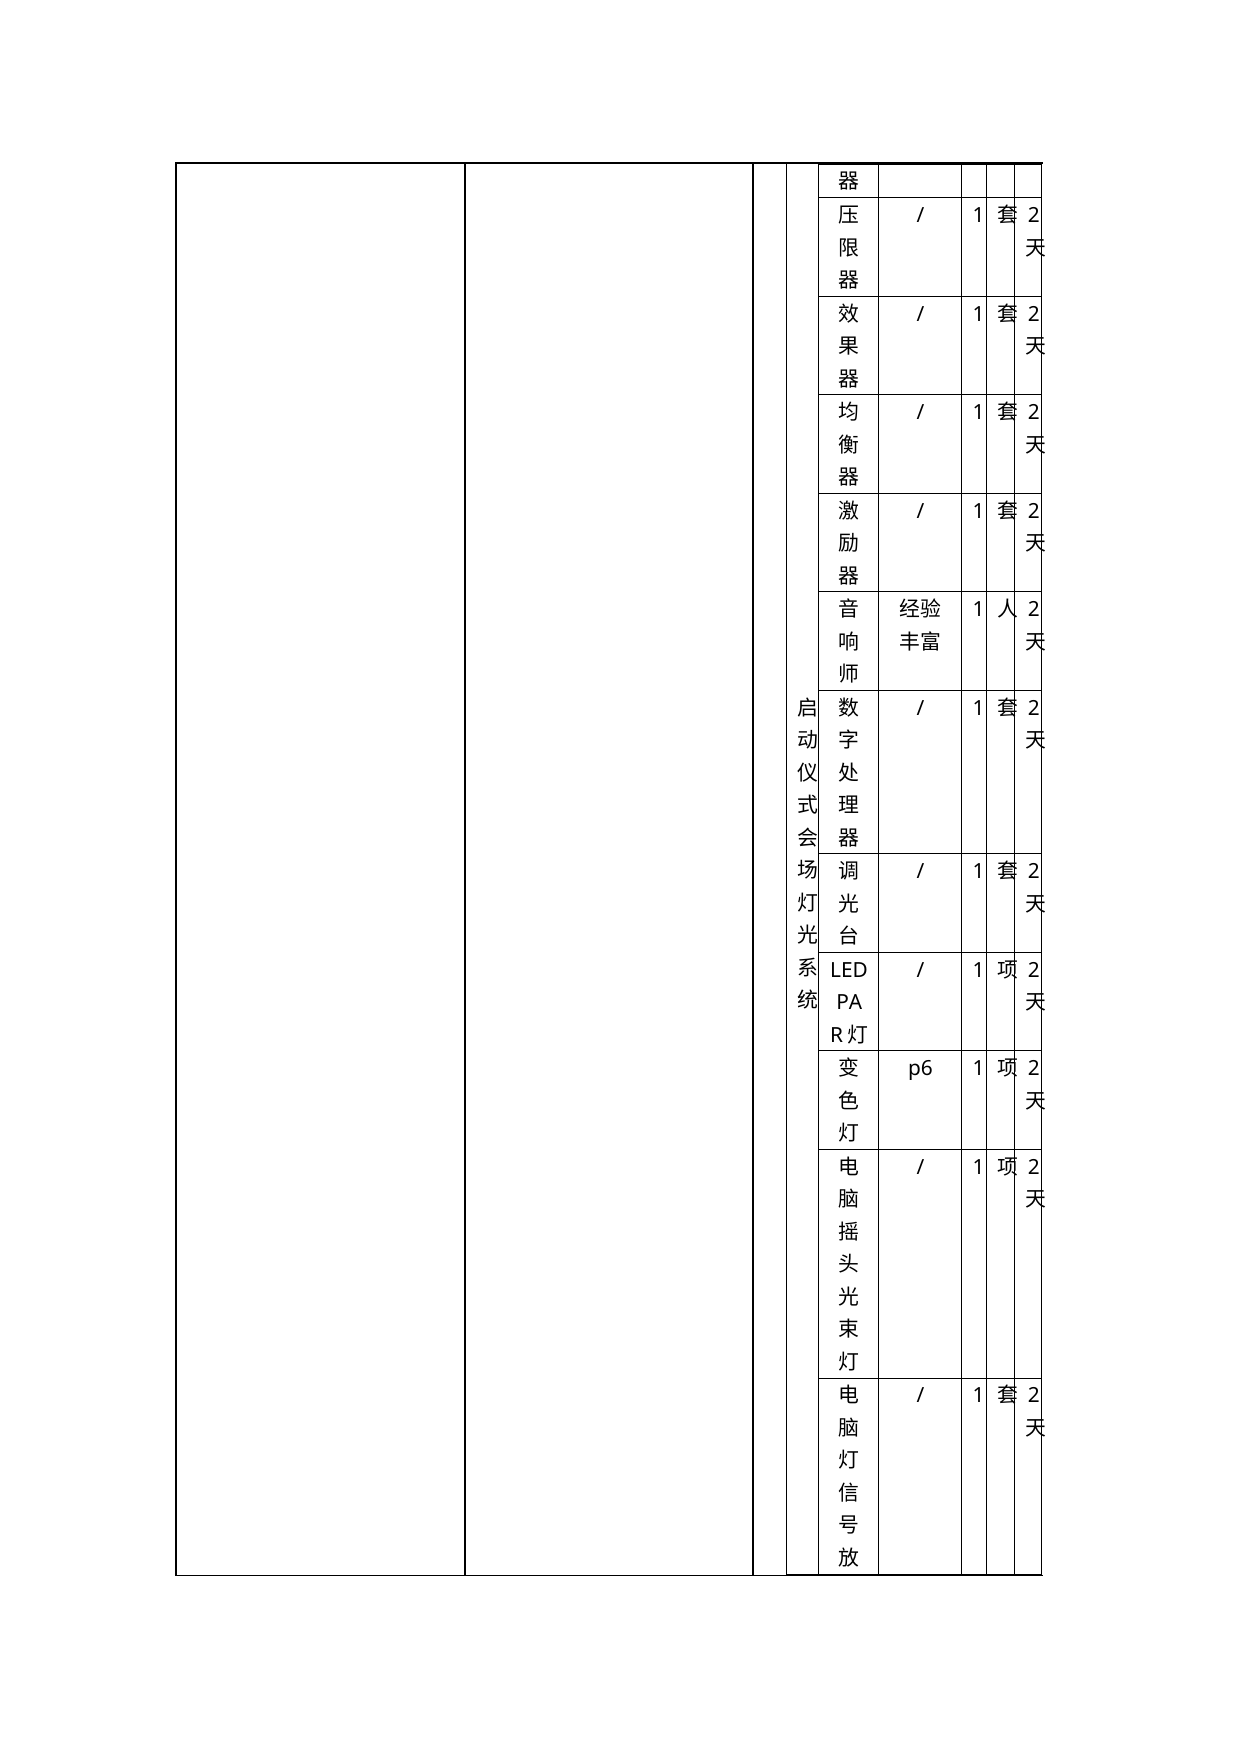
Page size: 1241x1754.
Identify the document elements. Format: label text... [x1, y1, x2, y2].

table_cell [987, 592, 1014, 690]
table_cell [466, 164, 752, 1574]
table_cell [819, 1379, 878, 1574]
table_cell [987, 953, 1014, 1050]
table_cell 1 [177, 164, 464, 1574]
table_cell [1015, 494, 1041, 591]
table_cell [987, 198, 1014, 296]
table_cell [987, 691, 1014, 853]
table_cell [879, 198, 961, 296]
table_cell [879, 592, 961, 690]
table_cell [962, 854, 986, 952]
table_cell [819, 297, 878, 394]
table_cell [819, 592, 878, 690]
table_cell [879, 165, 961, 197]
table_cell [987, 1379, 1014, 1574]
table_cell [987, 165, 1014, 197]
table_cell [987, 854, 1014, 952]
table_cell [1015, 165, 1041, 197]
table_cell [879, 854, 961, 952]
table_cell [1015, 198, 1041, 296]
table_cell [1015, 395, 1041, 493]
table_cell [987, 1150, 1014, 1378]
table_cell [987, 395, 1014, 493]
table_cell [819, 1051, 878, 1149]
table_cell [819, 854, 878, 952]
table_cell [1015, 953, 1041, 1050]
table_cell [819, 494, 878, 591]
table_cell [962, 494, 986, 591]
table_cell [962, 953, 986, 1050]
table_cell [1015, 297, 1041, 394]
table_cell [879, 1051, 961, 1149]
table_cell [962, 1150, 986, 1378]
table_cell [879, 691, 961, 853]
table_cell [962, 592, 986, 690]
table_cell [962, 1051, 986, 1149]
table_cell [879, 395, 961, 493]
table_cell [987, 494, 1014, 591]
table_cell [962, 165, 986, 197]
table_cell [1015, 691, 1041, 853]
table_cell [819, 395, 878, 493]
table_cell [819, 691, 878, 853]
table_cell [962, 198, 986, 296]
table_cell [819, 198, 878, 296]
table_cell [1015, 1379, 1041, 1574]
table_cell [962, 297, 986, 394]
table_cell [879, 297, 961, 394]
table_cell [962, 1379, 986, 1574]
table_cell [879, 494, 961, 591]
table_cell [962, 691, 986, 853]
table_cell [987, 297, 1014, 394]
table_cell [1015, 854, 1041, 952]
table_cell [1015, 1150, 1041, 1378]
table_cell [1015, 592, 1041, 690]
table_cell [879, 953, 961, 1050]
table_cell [754, 164, 786, 1574]
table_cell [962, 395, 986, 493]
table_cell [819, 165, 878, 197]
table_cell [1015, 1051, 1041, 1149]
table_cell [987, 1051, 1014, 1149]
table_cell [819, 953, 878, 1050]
